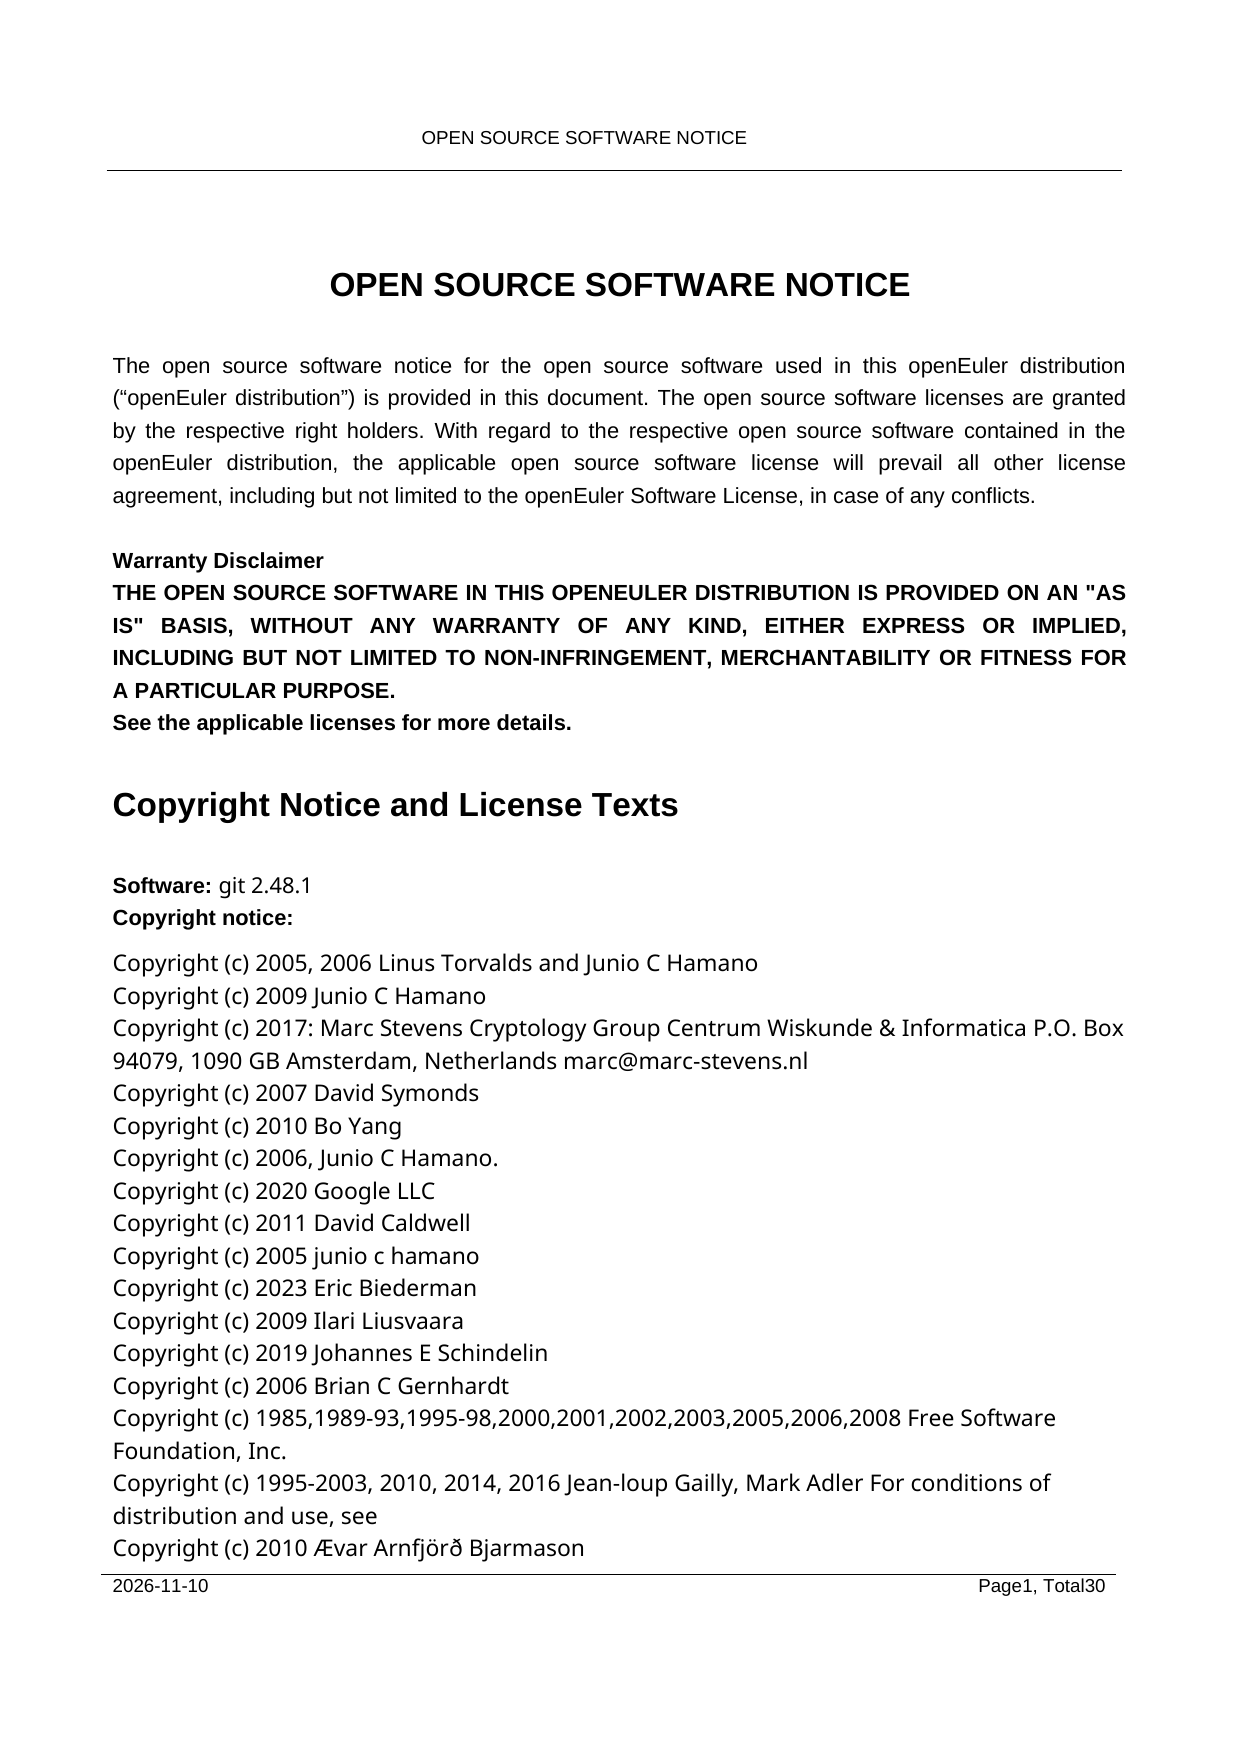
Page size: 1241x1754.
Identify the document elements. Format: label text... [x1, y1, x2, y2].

title Software: git 2.48.1 [112, 869, 1128, 901]
text Warranty Disclaimer [112, 544, 1128, 576]
text Copyright notice: [112, 901, 1128, 934]
text OPEN SOURCE SOFTWARE NOTICE [112, 251, 1128, 316]
text The open source software notice for the open source software used in this openEuler distribution (“openEuler distribution”) is provided in this document. The open source software licenses are granted by the respective right holders. With regard to the respective open source software contained in the openEuler distribution, the applicable open source software license will prevail all other license agreement, including but not limited to the openEuler Software License, in case of any conflicts. [112, 349, 1128, 511]
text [112, 947, 1128, 1564]
text Copyright Notice and License Texts [112, 771, 1128, 836]
text THE OPEN SOURCE SOFTWARE IN THIS OPENEULER DISTRIBUTION IS PROVIDED ON AN "AS IS" BASIS, WITHOUT ANY WARRANTY OF ANY KIND, EITHER EXPRESS OR IMPLIED, INCLUDING BUT NOT LIMITED TO NON-INFRINGEMENT, MERCHANTABILITY OR FITNESS FOR A PARTICULAR PURPOSE. See the applicable licenses for more details. [112, 576, 1128, 739]
